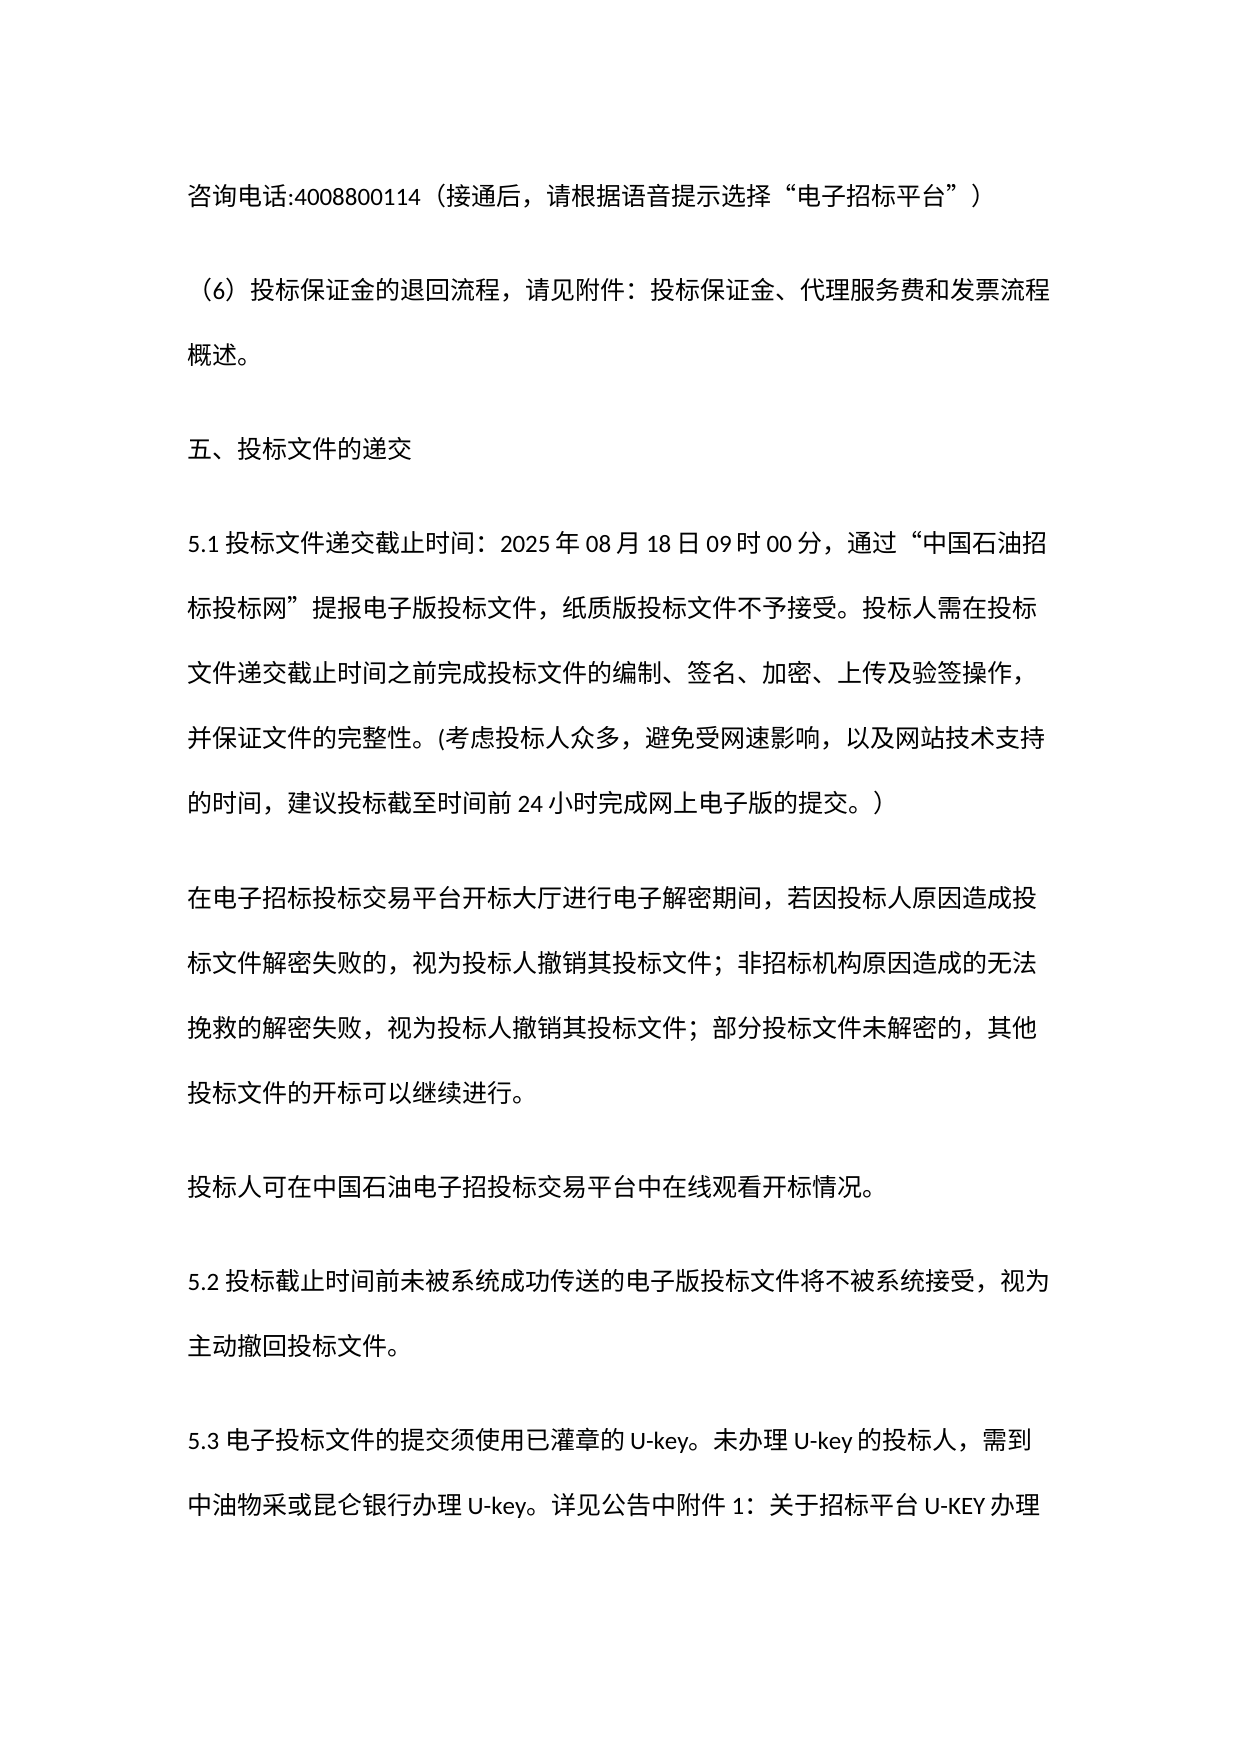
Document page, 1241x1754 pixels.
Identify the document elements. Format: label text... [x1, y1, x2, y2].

text 咨询电话:4008800114（接通后，请根据语音提示选择“电子招标平台”） [187, 162, 1053, 227]
text 投标人可在中国石油电子招投标交易平台中在线观看开标情况。 [187, 1153, 1053, 1218]
text 五、投标文件的递交 [187, 415, 1053, 480]
text 在电子招标投标交易平台开标大厅进行电子解密期间，若因投标人原因造成投标文件解密失败的，视为投标人撤销其投标文件；非招标机构原因造成的无法挽救的解密失败，视为投标人撤销其投标文件；部分投标文件未解密的，其他投标文件的开标可以继续进行。 [187, 864, 1053, 1124]
text 5.1 投标文件递交截止时间：2025年08月18日09时00分，通过“中国石油招标投标网”提报电子版投标文件，纸质版投标文件不予接受。投标人需在投标文件递交截止时间之前完成投标文件的编制、签名、加密、上传及验签操作，并保证文件的完整性。(考虑投标人众多，避免受网速影响，以及网站技术支持的时间，建议投标截至时间前24小时完成网上电子版的提交。） [187, 509, 1053, 834]
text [187, 1406, 1053, 1536]
text 5.2 投标截止时间前未被系统成功传送的电子版投标文件将不被系统接受，视为主动撤回投标文件。 [187, 1247, 1053, 1377]
text （6）投标保证金的退回流程，请见附件：投标保证金、代理服务费和发票流程概述。 [187, 256, 1053, 386]
